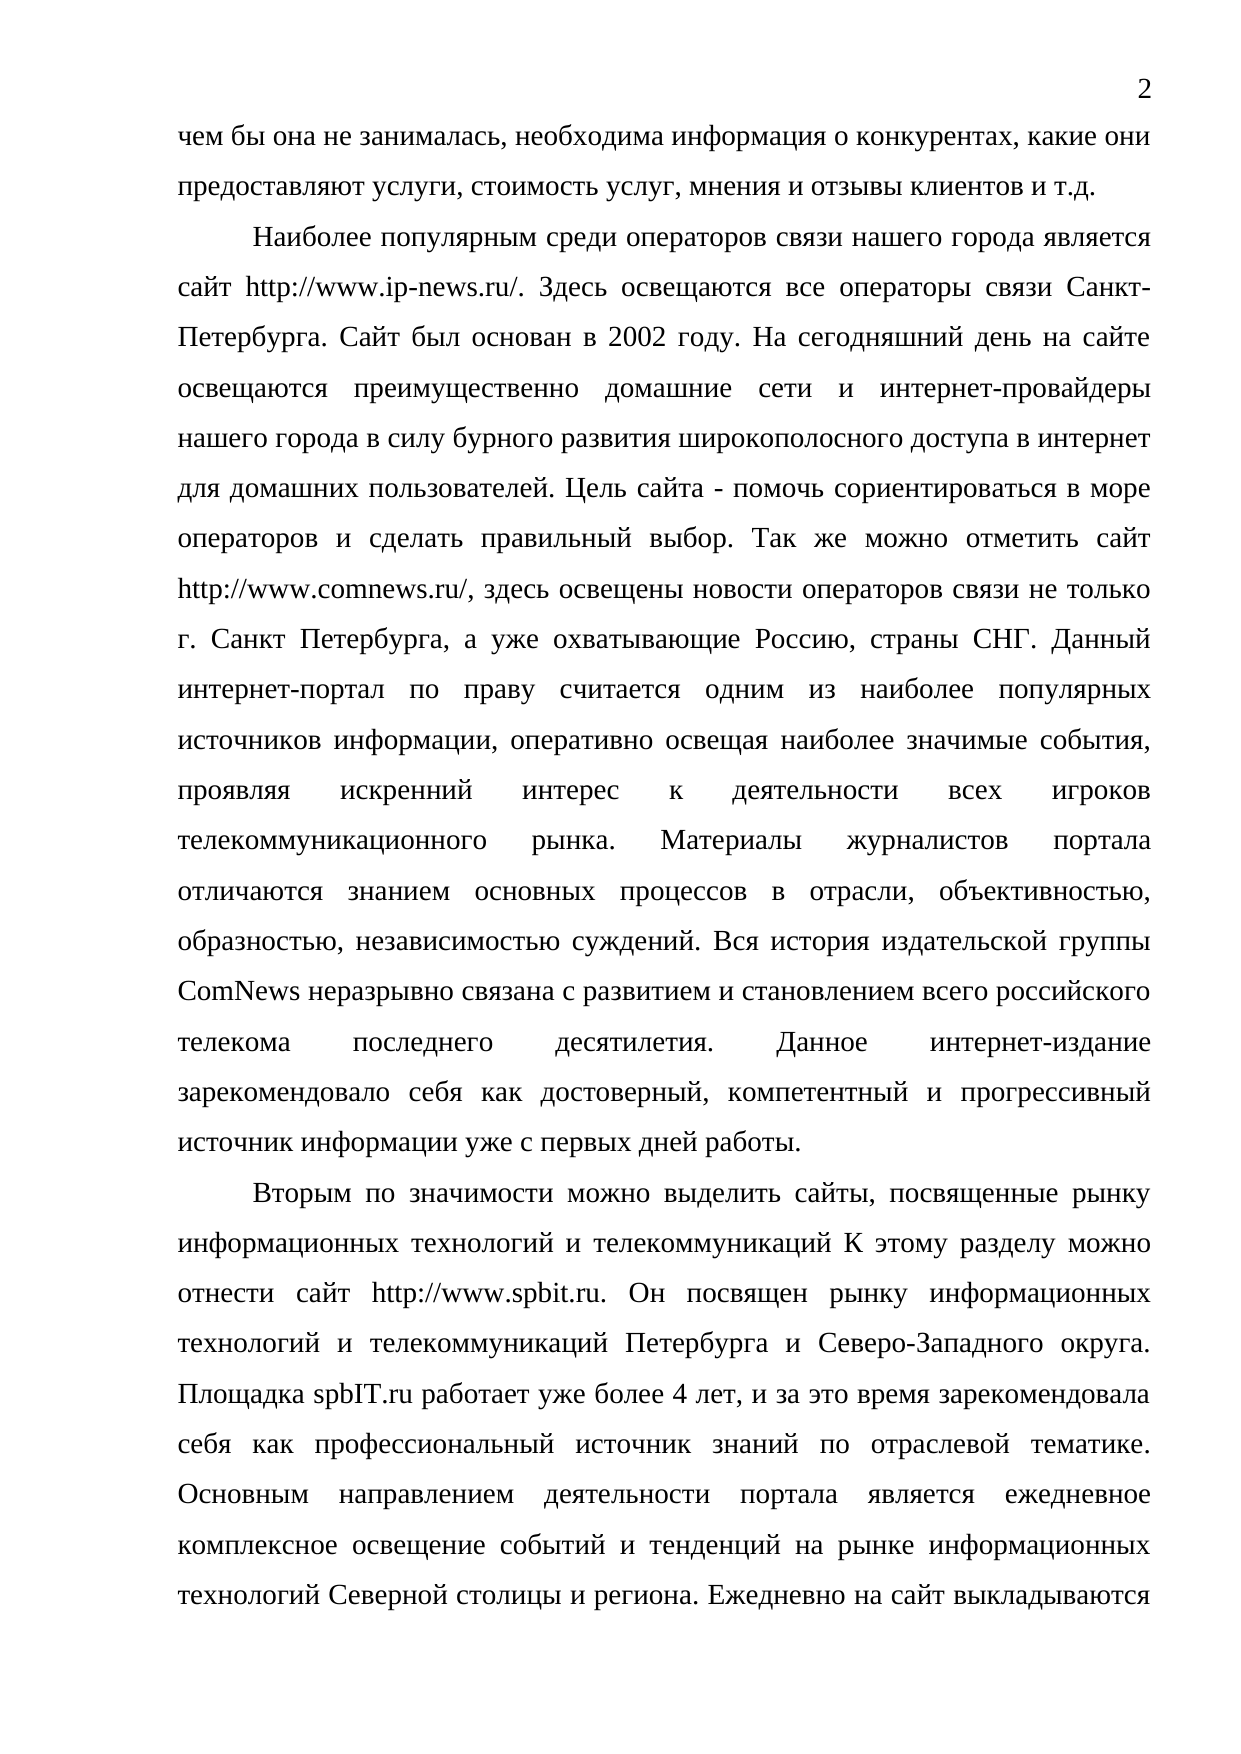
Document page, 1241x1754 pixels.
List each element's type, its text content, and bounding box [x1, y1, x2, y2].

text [177, 118, 1152, 202]
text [177, 1175, 1152, 1611]
text Наиболее популярным среди операторов связи нашего города является сайт http://www.ip-news.ru/. Здесь освещаются все операторы связи Санкт-Петербурга. Сайт был основан в 2002 году. На сегодняшний день на сайте освещаются преимущественно домашние сети и интернет-провайдеры нашего города в силу бурного развития широкополосного доступа в интернет для домашних пользователей. Цель сайта - помочь сориентироваться в море операторов и сделать правильный выбор. Так же можно отметить сайт http://www.comnews.ru/, здесь освещены новости операторов связи не только г. Санкт Петербурга, а уже охватывающие Россию, страны СНГ. Данный интернет-портал по праву считается одним из наиболее популярных источников информации, оперативно освещая наиболее значимые события, проявляя искренний интерес к деятельности всех игроков телекоммуникационного рынка. Материалы журналистов портала отличаются знанием основных процессов в отрасли, объективностью, образностью, независимостью суждений. Вся история издательской группы ComNews неразрывно связана с развитием и становлением всего российского телекома последнего десятилетия. Данное интернет-издание зарекомендовало себя как достоверный, компетентный и прогрессивный источник информации уже с первых дней работы. [177, 219, 1152, 1158]
